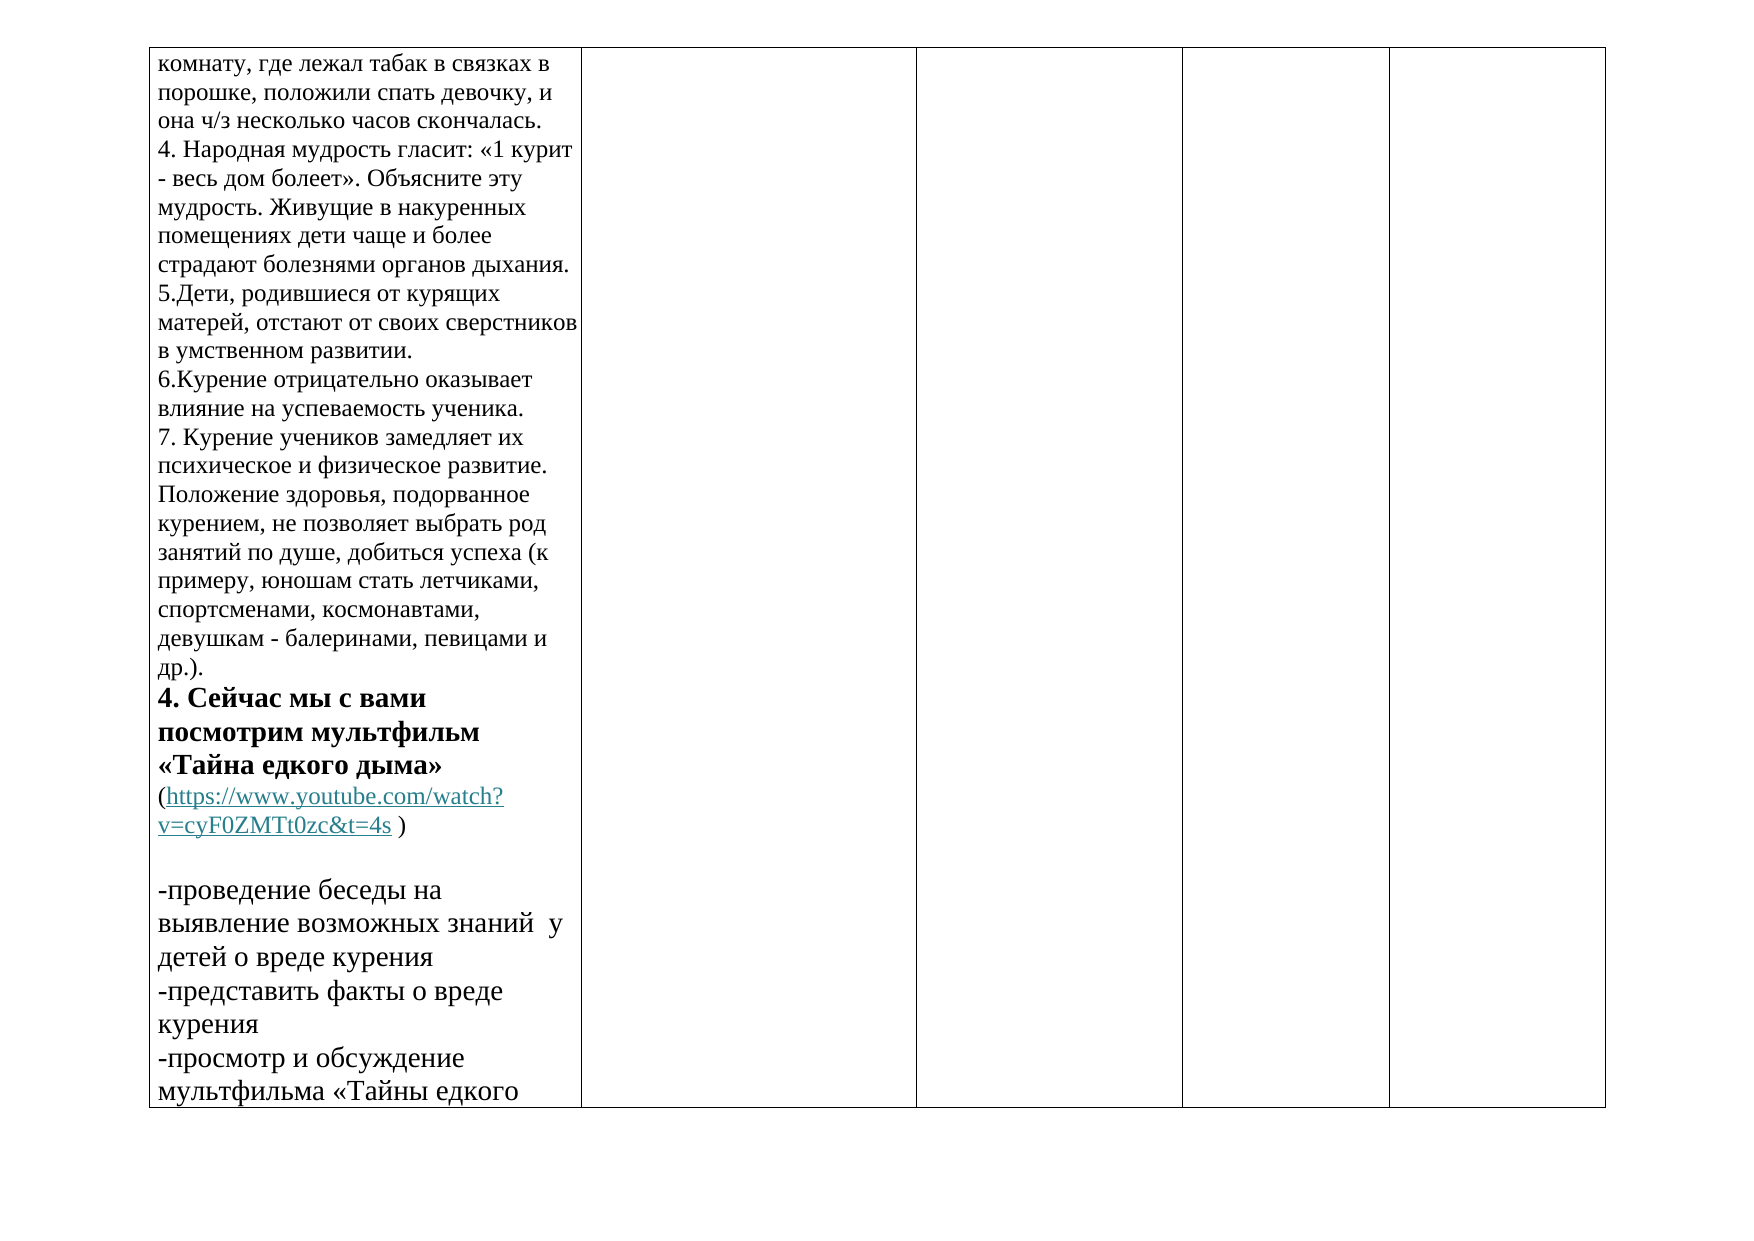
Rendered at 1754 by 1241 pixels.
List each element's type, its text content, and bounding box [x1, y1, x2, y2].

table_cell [1183, 48, 1389, 1107]
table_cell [917, 48, 1182, 1107]
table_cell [582, 48, 916, 1107]
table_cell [1390, 48, 1605, 1107]
